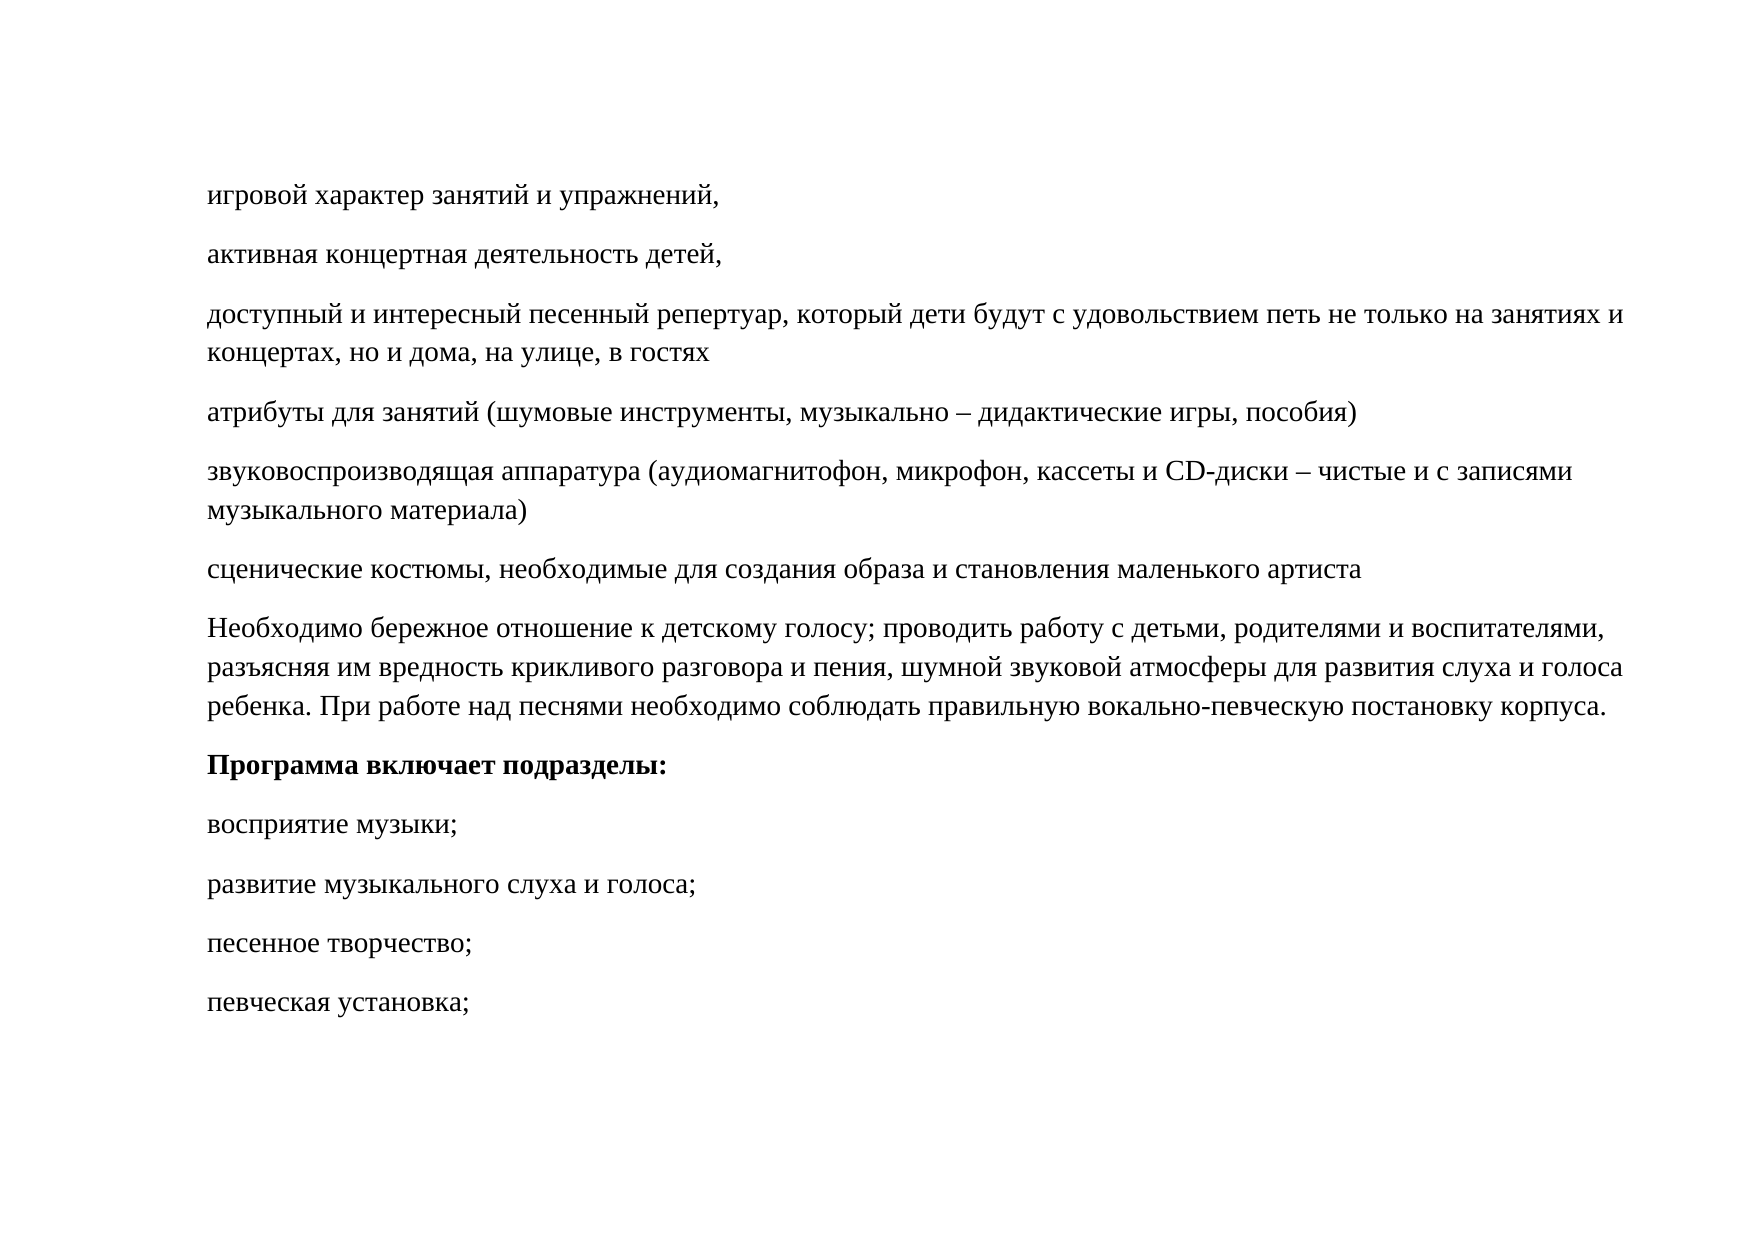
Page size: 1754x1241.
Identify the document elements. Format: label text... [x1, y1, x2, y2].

text Необходимо бережное отношение к детскому голосу; проводить работу с детьми, родителями и воспитателями, разъясняя им вредность крикливого разговора и пения, шумной звуковой атмосферы для развития слуха и голоса ребенка. При работе над песнями необходимо соблюдать правильную вокально-певческую постановку корпуса. [207, 611, 1636, 721]
text атрибуты для занятий (шумовые инструменты, музыкально – дидактические игры, пособия) [207, 394, 1636, 427]
text восприятие музыки; [207, 806, 1636, 840]
text развитие музыкального слуха и голоса; [207, 866, 1636, 899]
text звуковоспроизводящая аппаратура (аудиомагнитофон, микрофон, кассеты и СD-диски – чистые и с записями музыкального материала) [207, 453, 1636, 525]
text активная концертная деятельность детей, [207, 237, 1636, 270]
text сценические костюмы, необходимые для создания образа и становления маленького артиста [207, 551, 1636, 585]
text песенное творчество; [207, 925, 1636, 959]
text певческая установка; [207, 984, 1636, 1018]
text Программа включает подразделы: [207, 747, 1636, 781]
text игровой характер занятий и упражнений, [207, 177, 1636, 211]
text доступный и интересный песенный репертуар, который дети будут с удовольствием петь не только на занятиях и концертах, но и дома, на улице, в гостях [207, 296, 1636, 368]
